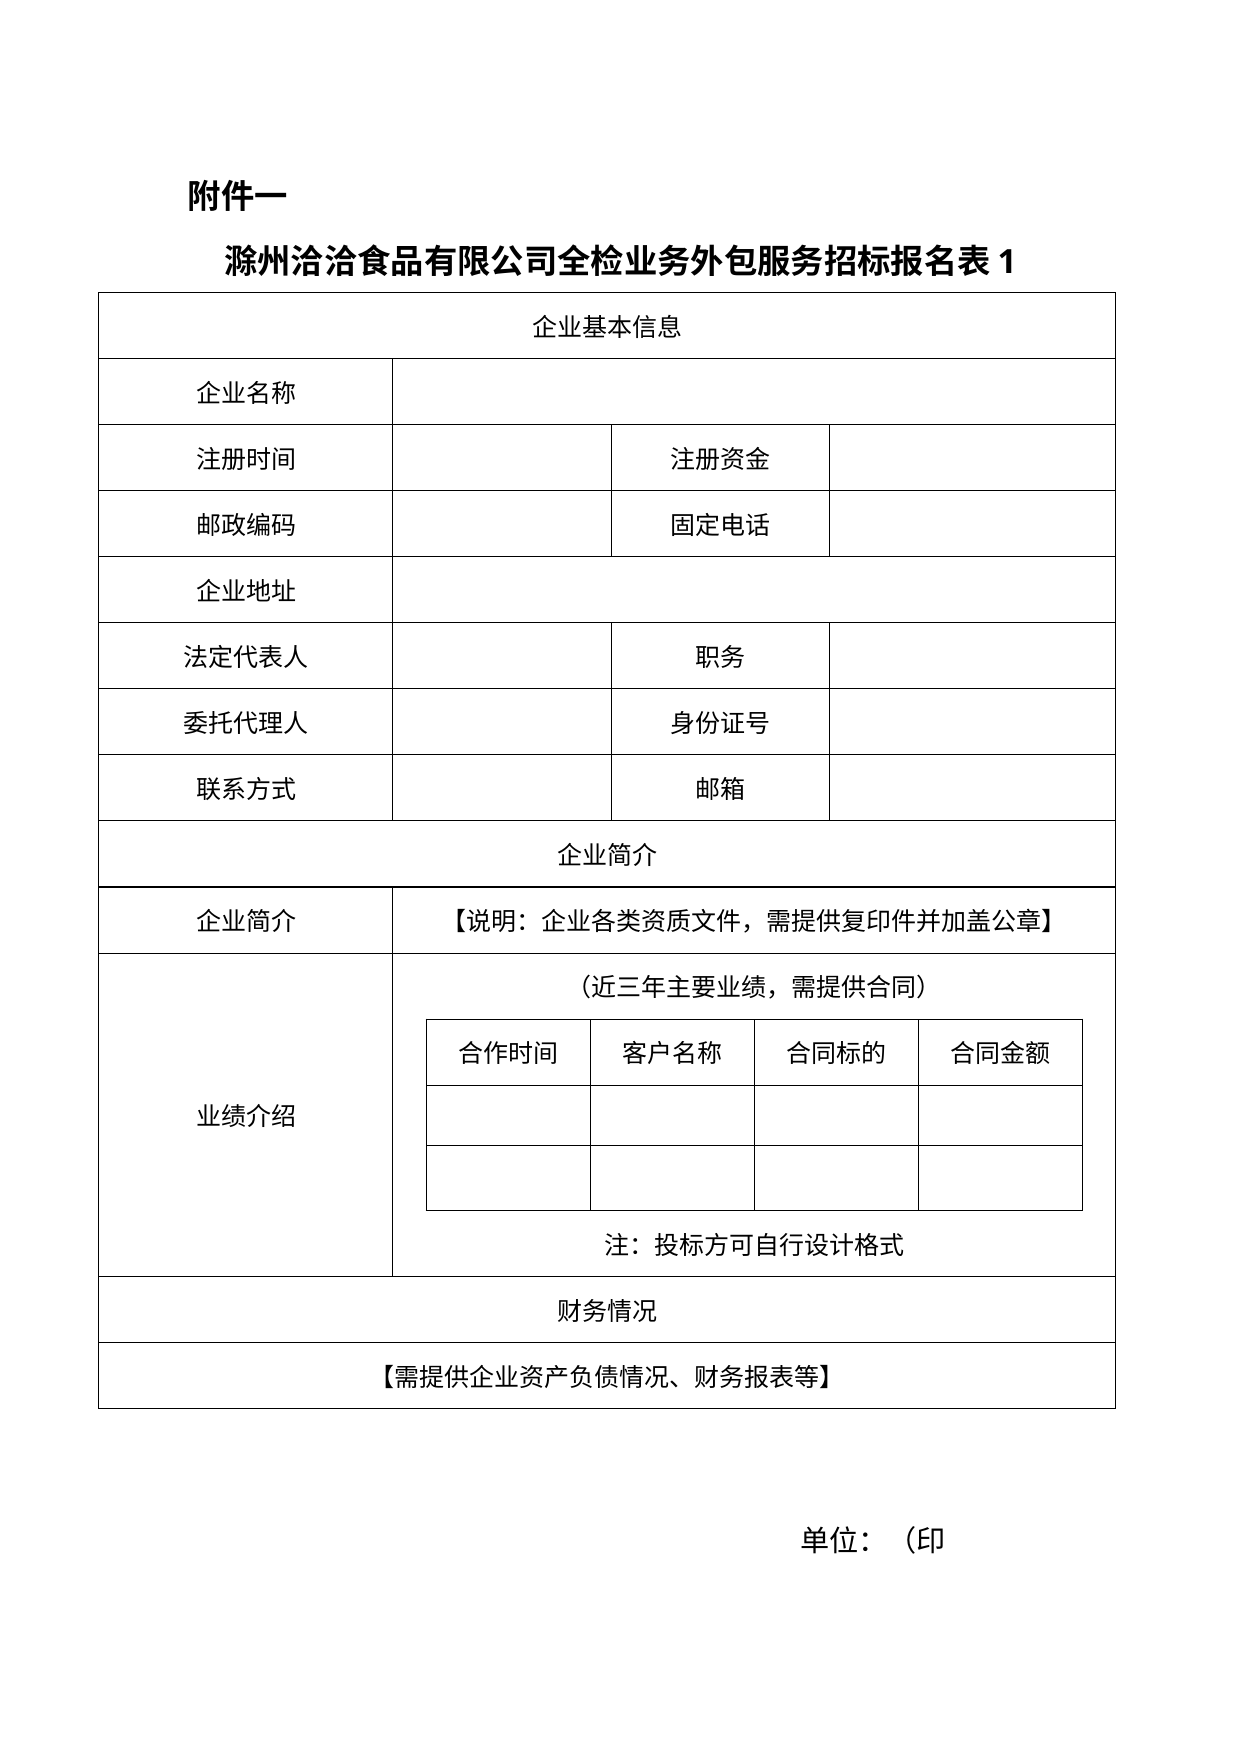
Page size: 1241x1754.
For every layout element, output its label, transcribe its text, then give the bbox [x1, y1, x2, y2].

table_cell [393, 689, 611, 754]
table_cell [393, 755, 611, 820]
table_cell 业绩介绍 [99, 954, 392, 1276]
text 滁州洽洽食品有限公司全检业务外包服务招标报名表1 [187, 227, 1053, 292]
table_cell [830, 425, 1115, 490]
table_cell 邮箱 [612, 755, 829, 820]
table_cell 企业简介 [99, 888, 392, 952]
table_cell [830, 689, 1115, 754]
table_cell 身份证号 [612, 689, 829, 754]
table_cell [393, 491, 611, 556]
table_cell [393, 359, 1115, 424]
table_cell 企业名称 [99, 359, 392, 424]
table_cell 法定代表人 [99, 623, 392, 688]
table_header 企业基本信息 [99, 293, 1115, 358]
table_cell 联系方式 [99, 755, 392, 820]
table_cell 注册资金 [612, 425, 829, 490]
table_cell 财务情况 [99, 1277, 1115, 1342]
table_cell 委托代理人 [99, 689, 392, 754]
table_cell [830, 623, 1115, 688]
table_cell 【说明：企业各类资质文件，需提供复印件并加盖公章】 [393, 888, 1115, 952]
table_cell 邮政编码 [99, 491, 392, 556]
table_cell 企业地址 [99, 557, 392, 622]
table_cell [393, 623, 611, 688]
table_cell [393, 425, 611, 490]
text 附件一 [187, 162, 1053, 227]
table_cell 注册时间 [99, 425, 392, 490]
table_cell 职务 [612, 623, 829, 688]
table_cell [830, 491, 1115, 556]
text 单位：（印章） [187, 1507, 994, 1572]
table_cell [393, 557, 1115, 622]
table_cell 【需提供企业资产负债情况、财务报表等】 [99, 1343, 1115, 1408]
table_cell 企业简介 [99, 821, 1115, 886]
table_cell 固定电话 [612, 491, 829, 556]
table_cell （近三年主要业绩，需提供合同） 注：投标方可自行设计格式 [393, 954, 1115, 1276]
table_cell [830, 755, 1115, 820]
